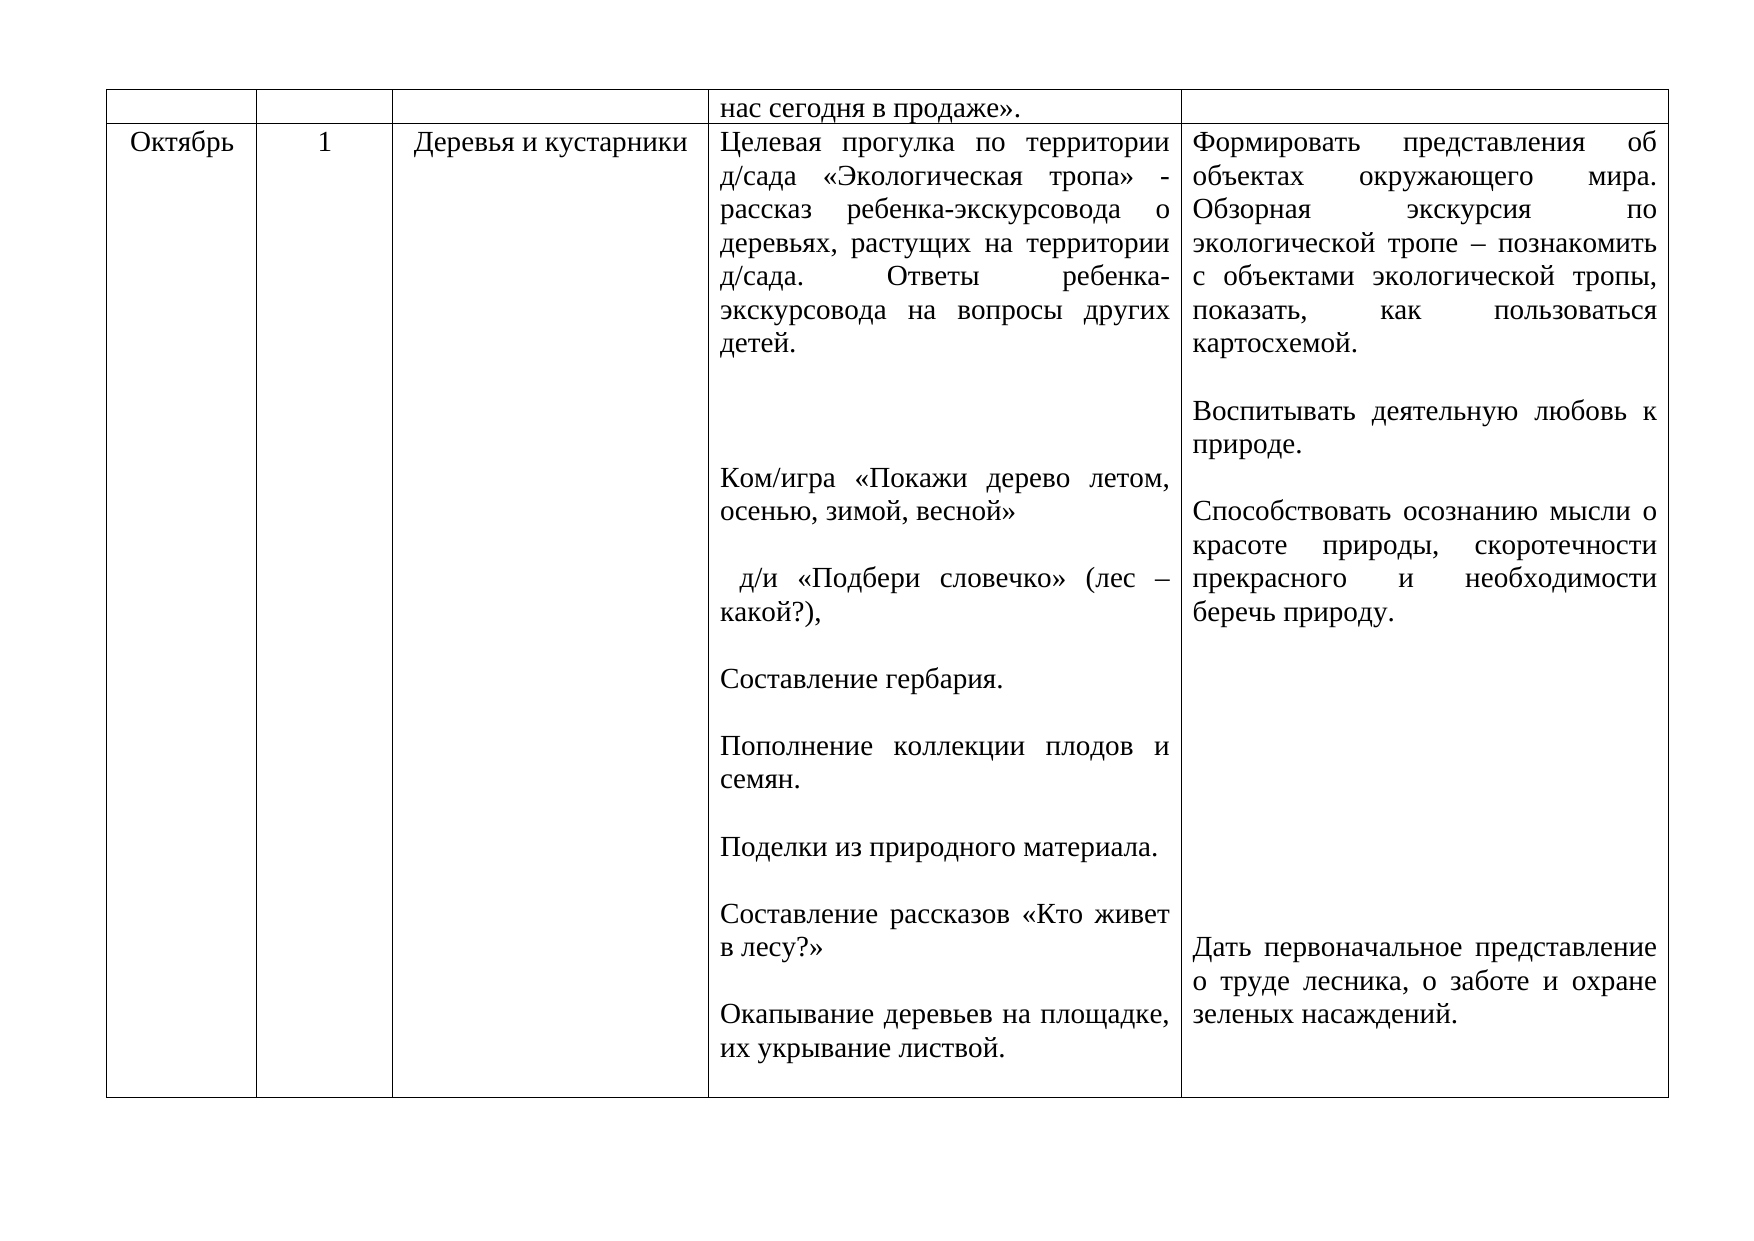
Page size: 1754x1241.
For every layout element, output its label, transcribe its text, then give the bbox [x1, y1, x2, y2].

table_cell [709, 90, 1181, 123]
table_cell 1 [257, 124, 392, 1097]
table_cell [709, 124, 1181, 1097]
table_cell 4 [257, 90, 392, 123]
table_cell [1182, 124, 1668, 1097]
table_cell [393, 90, 708, 123]
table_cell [393, 124, 708, 1097]
table_cell Октябрь [107, 124, 256, 1097]
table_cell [1182, 90, 1668, 123]
